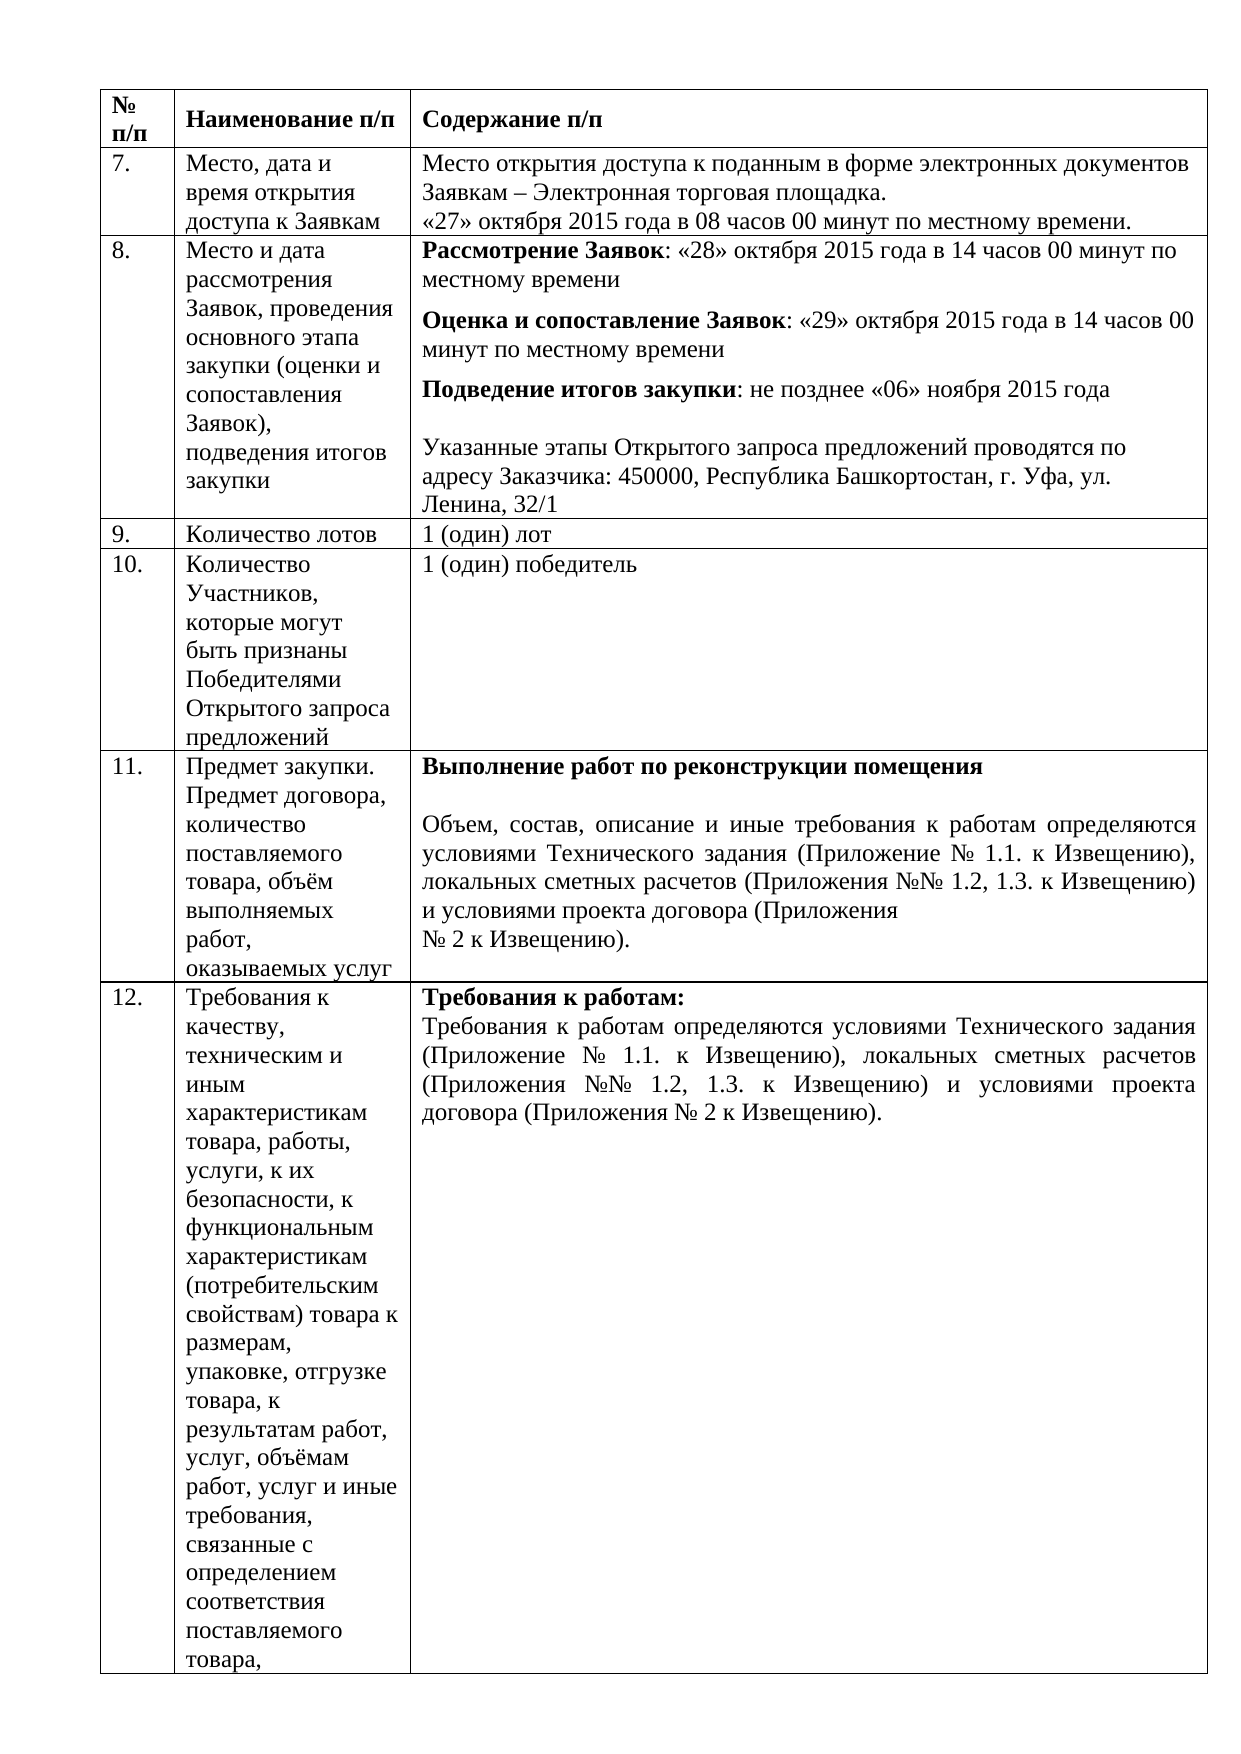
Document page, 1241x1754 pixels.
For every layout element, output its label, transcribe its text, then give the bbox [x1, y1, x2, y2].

table_header № п/п [101, 90, 174, 147]
table_cell Предмет закупки. Предмет договора, количество поставляемого товара, объём выполняемых работ, оказываемых услуг [175, 751, 410, 981]
table_header Содержание п/п [411, 90, 1207, 147]
table_cell Выполнение работ по реконструкции помещения Объем, состав, описание и иные требования к работам определяются условиями Технического задания (Приложение № 1.1. к Извещению), локальных сметных расчетов (Приложения №№ 1.2, 1.3. к Извещению) и условиями проекта договора (Приложения № 2 к Извещению). [411, 751, 1207, 981]
table_cell Место, дата и время открытия доступа к Заявкам [175, 148, 410, 234]
table_cell Количество лотов [175, 519, 410, 548]
table_cell Место открытия доступа к поданным в форме электронных документов Заявкам – Электронная торговая площадка. «27» октября 2015 года в 08 часов 00 минут по местному времени. [411, 148, 1207, 234]
table_cell [101, 519, 174, 548]
table_cell Количество Участников, которые могут быть признаны Победителями Открытого запроса предложений [175, 549, 410, 750]
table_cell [175, 983, 410, 1672]
table_cell [101, 983, 174, 1672]
table_header Наименование п/п [175, 90, 410, 147]
table_cell [101, 751, 174, 981]
table_cell Рассмотрение Заявок: «28» октября 2015 года в 14 часов 00 минут по местному времени Оценка и сопоставление Заявок: «29» октября 2015 года в 14 часов 00 минут по местному времени Подведение итогов закупки: не позднее «06» ноября 2015 года Указанные этапы Открытого запроса предложений проводятся по адресу Заказчика: 450000, Республика Башкортостан, г. Уфа, ул. Ленина, 32/1 [411, 236, 1207, 518]
table_cell [101, 148, 174, 234]
table_cell 1 (один) победитель [411, 549, 1207, 750]
table_cell [101, 549, 174, 750]
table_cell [411, 983, 1207, 1672]
table_cell Место и дата рассмотрения Заявок, проведения основного этапа закупки (оценки и сопоставления Заявок), подведения итогов закупки [175, 236, 410, 518]
table_cell [101, 236, 174, 518]
table_cell 1 (один) лот [411, 519, 1207, 548]
